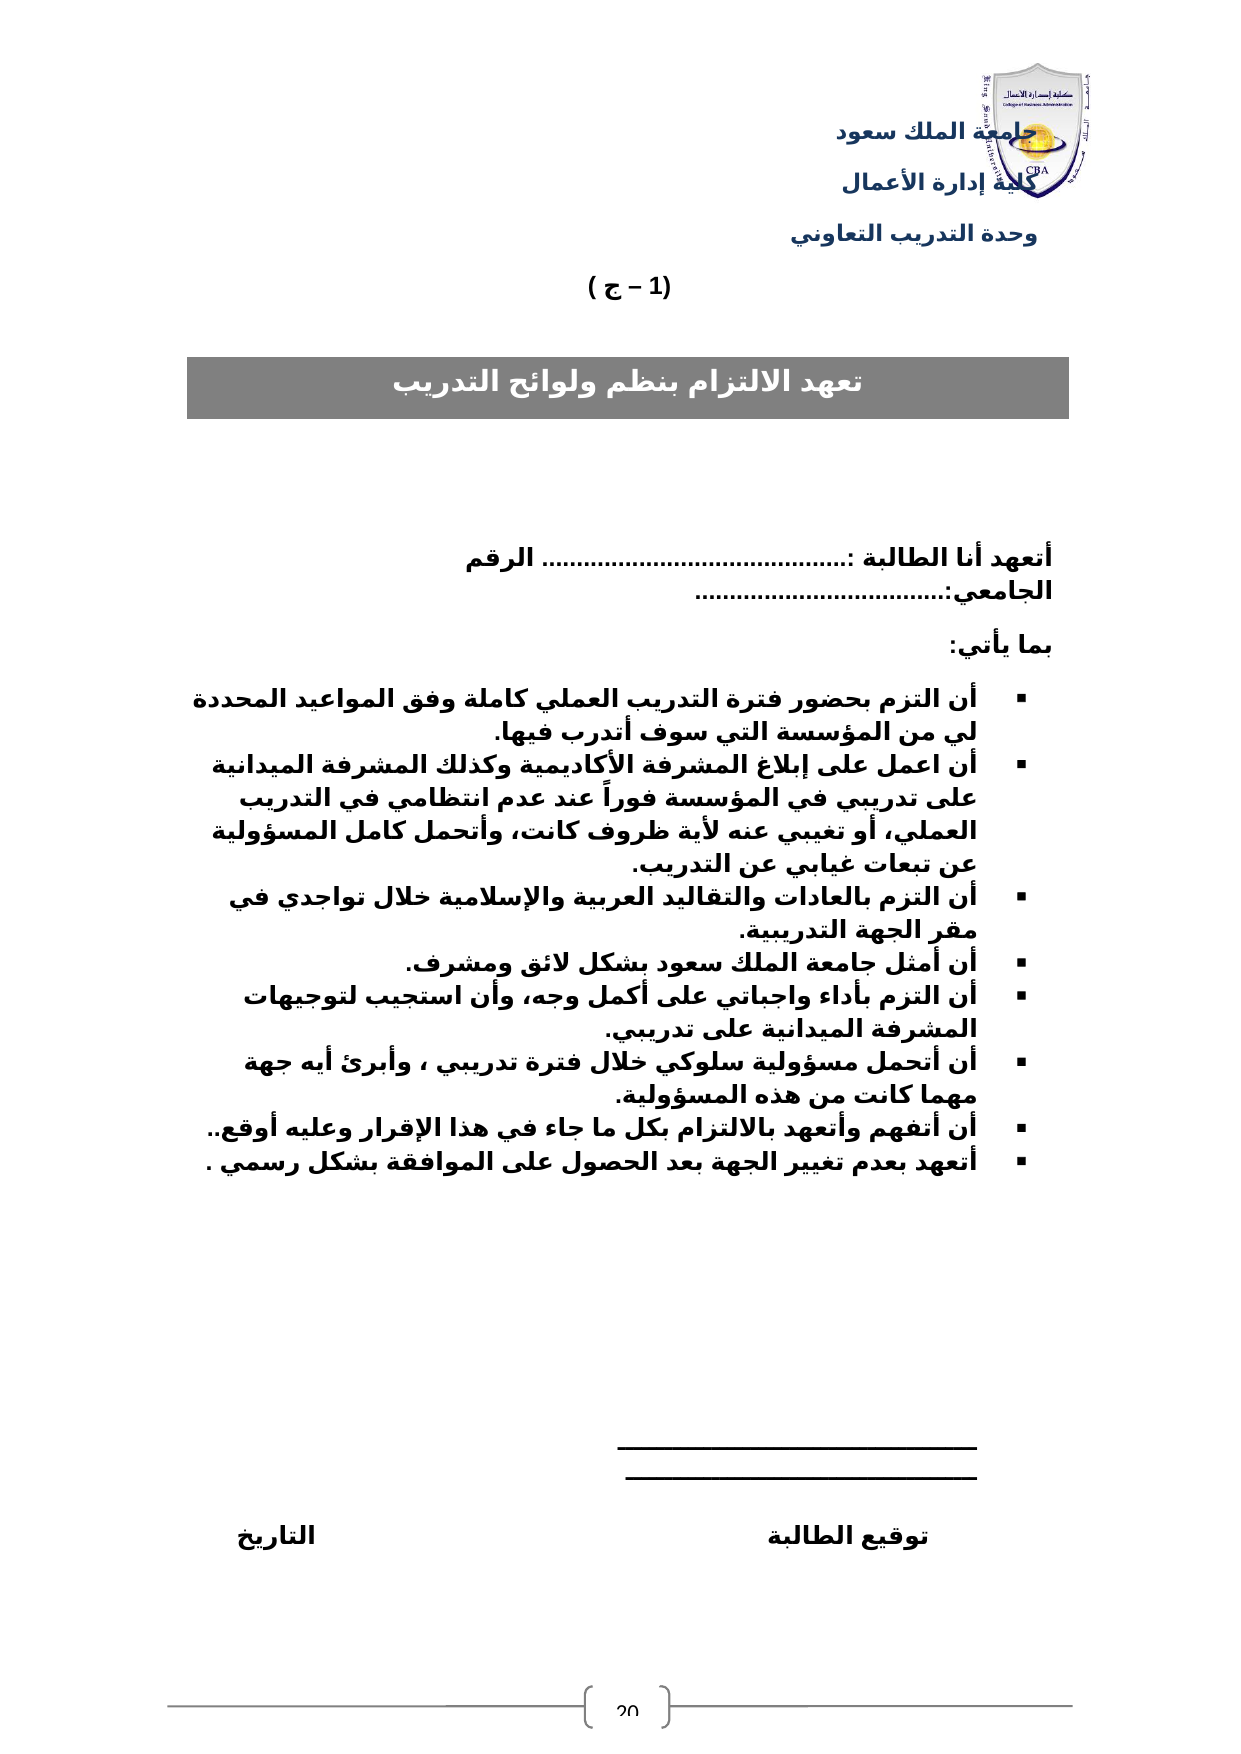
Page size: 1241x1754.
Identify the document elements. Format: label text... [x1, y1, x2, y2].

text وحدة التدريب التعاوني [172, 220, 1038, 247]
list أن التزم بأداء واجباتي على أكمل وجه، وأن استجيب لتوجيهات المشرفة الميدانية على تدريبي. [187, 981, 1016, 1043]
text (1 – ج ) [187, 271, 1053, 300]
list أن أتفهم وأتعهد بالالتزام بكل ما جاء في هذا الإقرار وعليه أوقع.. [187, 1113, 1016, 1142]
picture [965, 63, 1108, 213]
list أن أتحمل مسؤولية سلوكي خلال فترة تدريبي ، وأبرئ أيه جهة مهما كانت من هذه المسؤولية. [187, 1047, 1016, 1109]
list أن اعمل على إبلاغ المشرفة الأكاديمية وكذلك المشرفة الميدانية على تدريبي في المؤسسة فوراً عند عدم انتظامي في التدريب العملي، أو تغيبي عنه لأية ظروف كانت، وأتحمل كامل المسؤولية عن تبعات غيابي عن التدريب. [187, 750, 1016, 878]
list أن التزم بحضور فترة التدريب العملي كاملة وفق المواعيد المحددة لي من المؤسسة التي سوف أتدرب فيها. [187, 683, 1016, 745]
list أن التزم بالعادات والتقاليد العربية والإسلامية خلال تواجدي في مقر الجهة التدريبية. [187, 882, 1016, 944]
list أن أمثل جامعة الملك سعود بشكل لائق ومشرف. [187, 948, 1016, 977]
text أتعهد أنا الطالبة :............................................ الرقم الجامعي:.................................... [187, 543, 1053, 604]
text كلية إدارة الأعمال [172, 169, 1038, 196]
list أتعهد بعدم تغيير الجهة بعد الحصول على الموافقة بشكل رسمي . [187, 1147, 1016, 1175]
text بما يأتي: [187, 630, 1053, 658]
text توقيع الطالبة التاريخ [187, 1521, 978, 1550]
text ــــــــــــــــــــــــــــــــــــــــــــــ ـــــــــــــــــــــــــــــــــــــــــــــ [187, 1429, 978, 1485]
text جامعة الملك سعود [172, 118, 1038, 144]
